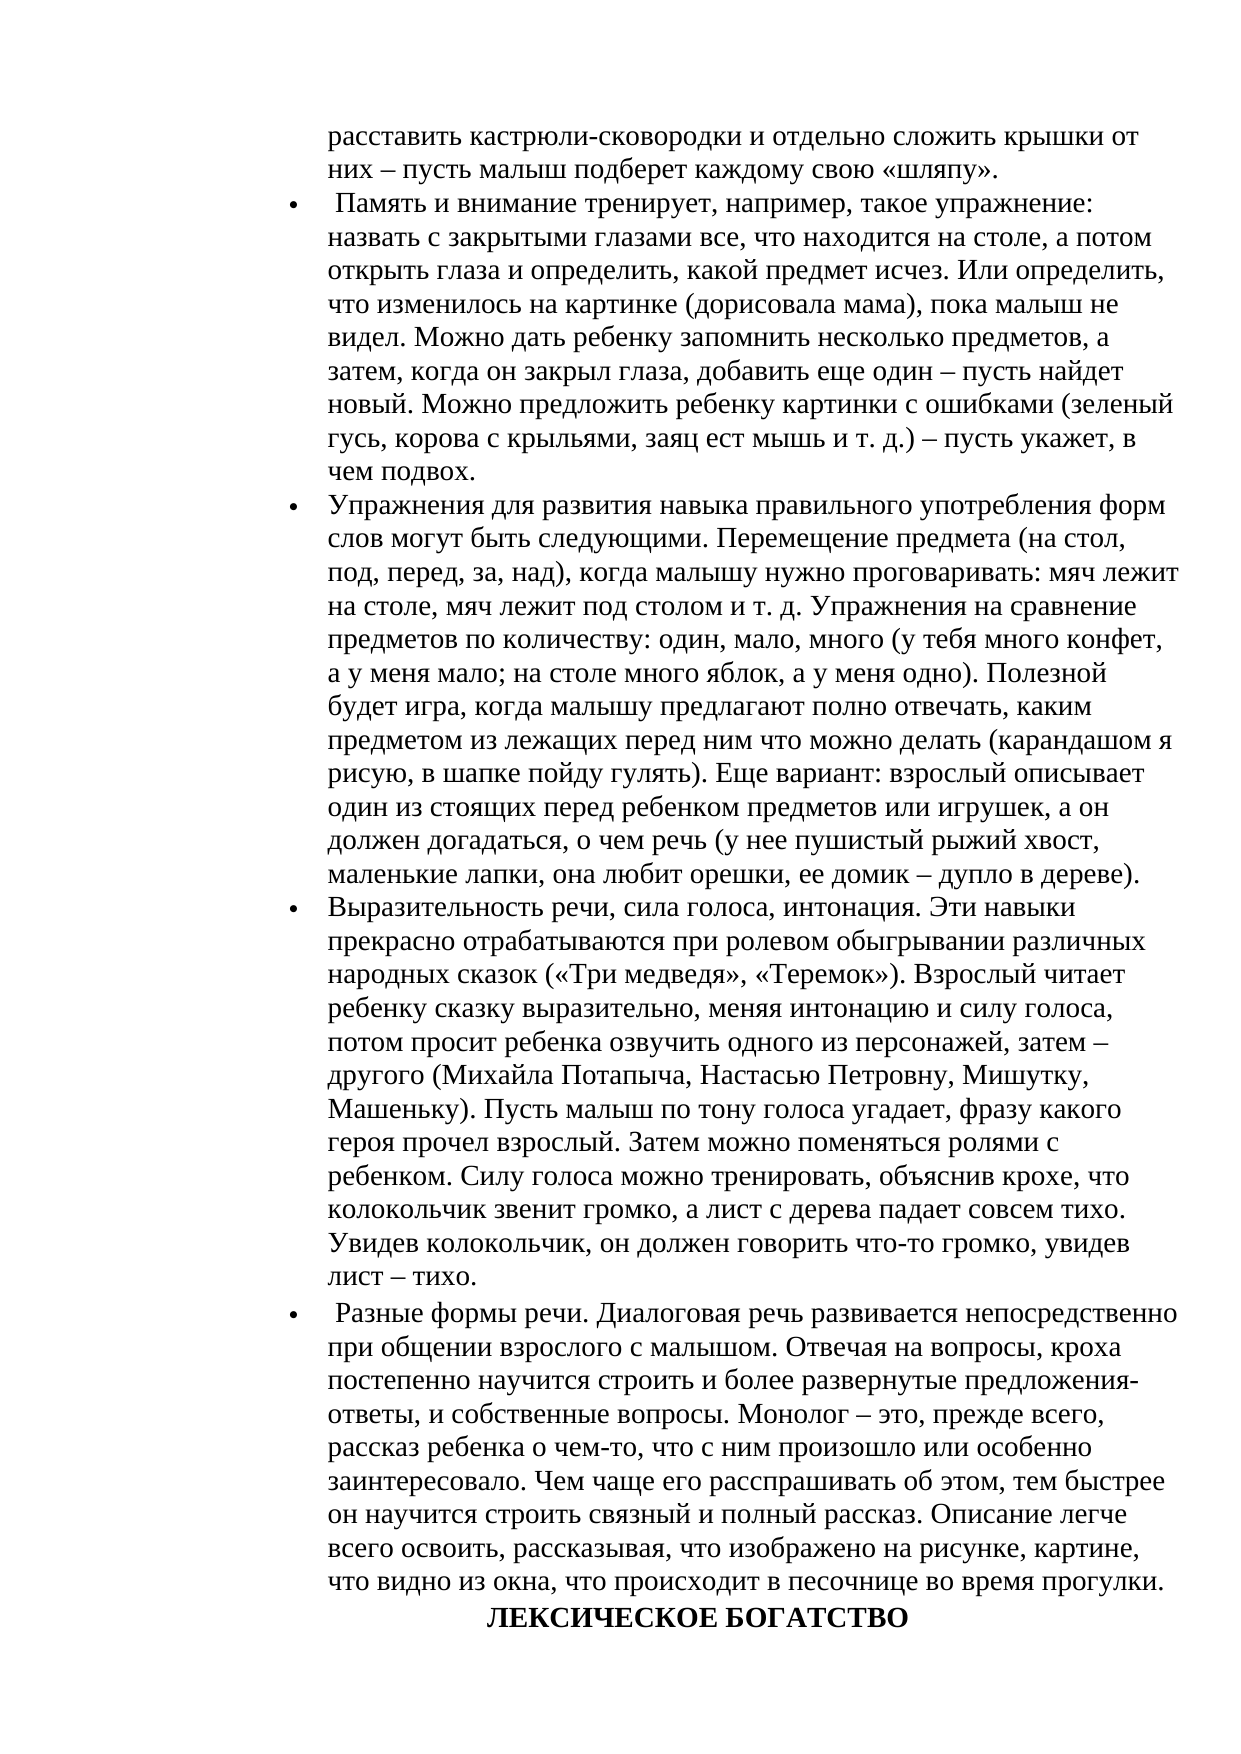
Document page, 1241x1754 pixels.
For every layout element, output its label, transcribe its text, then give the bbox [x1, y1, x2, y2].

list Упражнения для развития навыка правильного употребления форм слов могут быть следующими. Перемещение предмета (на стол, под, перед, за, над), когда малышу нужно проговаривать: мяч лежит на столе, мяч лежит под столом и т. д. Упражнения на сравнение предметов по количеству: один, мало, много (у тебя много конфет, а у меня мало; на столе много яблок, а у меня одно). Полезной будет игра, когда малышу предлагают полно отвечать, каким предметом из лежащих перед ним что можно делать (карандашом я рисую, в шапке пойду гулять). Еще вариант: взрослый описывает один из стоящих перед ребенком предметов или игрушек, а он должен догадаться, о чем речь (у нее пушистый рыжий хвост, маленькие лапки, она любит орешки, ее домик – дупло в дереве). [290, 487, 1181, 889]
list Память и внимание тренирует, например, такое упражнение: назвать с закрытыми глазами все, что находится на столе, а потом открыть глаза и определить, какой предмет исчез. Или определить, что изменилось на картинке (дорисовала мама), пока малыш не видел. Можно дать ребенку запомнить несколько предметов, а затем, когда он закрыл глаза, добавить еще один – пусть найдет новый. Можно предложить ребенку картинки с ошибками (зеленый гусь, корова с крыльями, заяц ест мышь и т. д.) – пусть укажет, в чем подвох. [290, 185, 1181, 487]
list Разные формы речи. Диалоговая речь развивается непосредственно при общении взрослого с малышом. Отвечая на вопросы, кроха постепенно научится строить и более развернутые предложения-ответы, и собственные вопросы. Монолог – это, прежде всего, рассказ ребенка о чем-то, что с ним произошло или особенно заинтересовало. Чем чаще его расспрашивать об этом, тем быстрее он научится строить связный и полный рассказ. Описание легче всего освоить, рассказывая, что изображено на рисунке, картине, что видно из окна, что происходит в песочнице во время прогулки. [290, 1295, 1181, 1597]
list Выразительность речи, сила голоса, интонация. Эти навыки прекрасно отрабатываются при ролевом обыгрывании различных народных сказок («Три медведя», «Теремок»). Взрослый читает ребенку сказку выразительно, меняя интонацию и силу голоса, потом просит ребенка озвучить одного из персонажей, затем – другого (Михайла Потапыча, Настасью Петровну, Мишутку, Машеньку). Пусть малыш по тону голоса угадает, фразу какого героя прочел взрослый. Затем можно поменяться ролями с ребенком. Силу голоса можно тренировать, объяснив крохе, что колокольчик звенит громко, а лист с дерева падает совсем тихо. Увидев колокольчик, он должен говорить что-то громко, увидев лист – тихо. [290, 889, 1181, 1292]
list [290, 118, 1181, 185]
text ЛЕКСИЧЕСКОЕ БОГАТСТВО [215, 1600, 1181, 1634]
